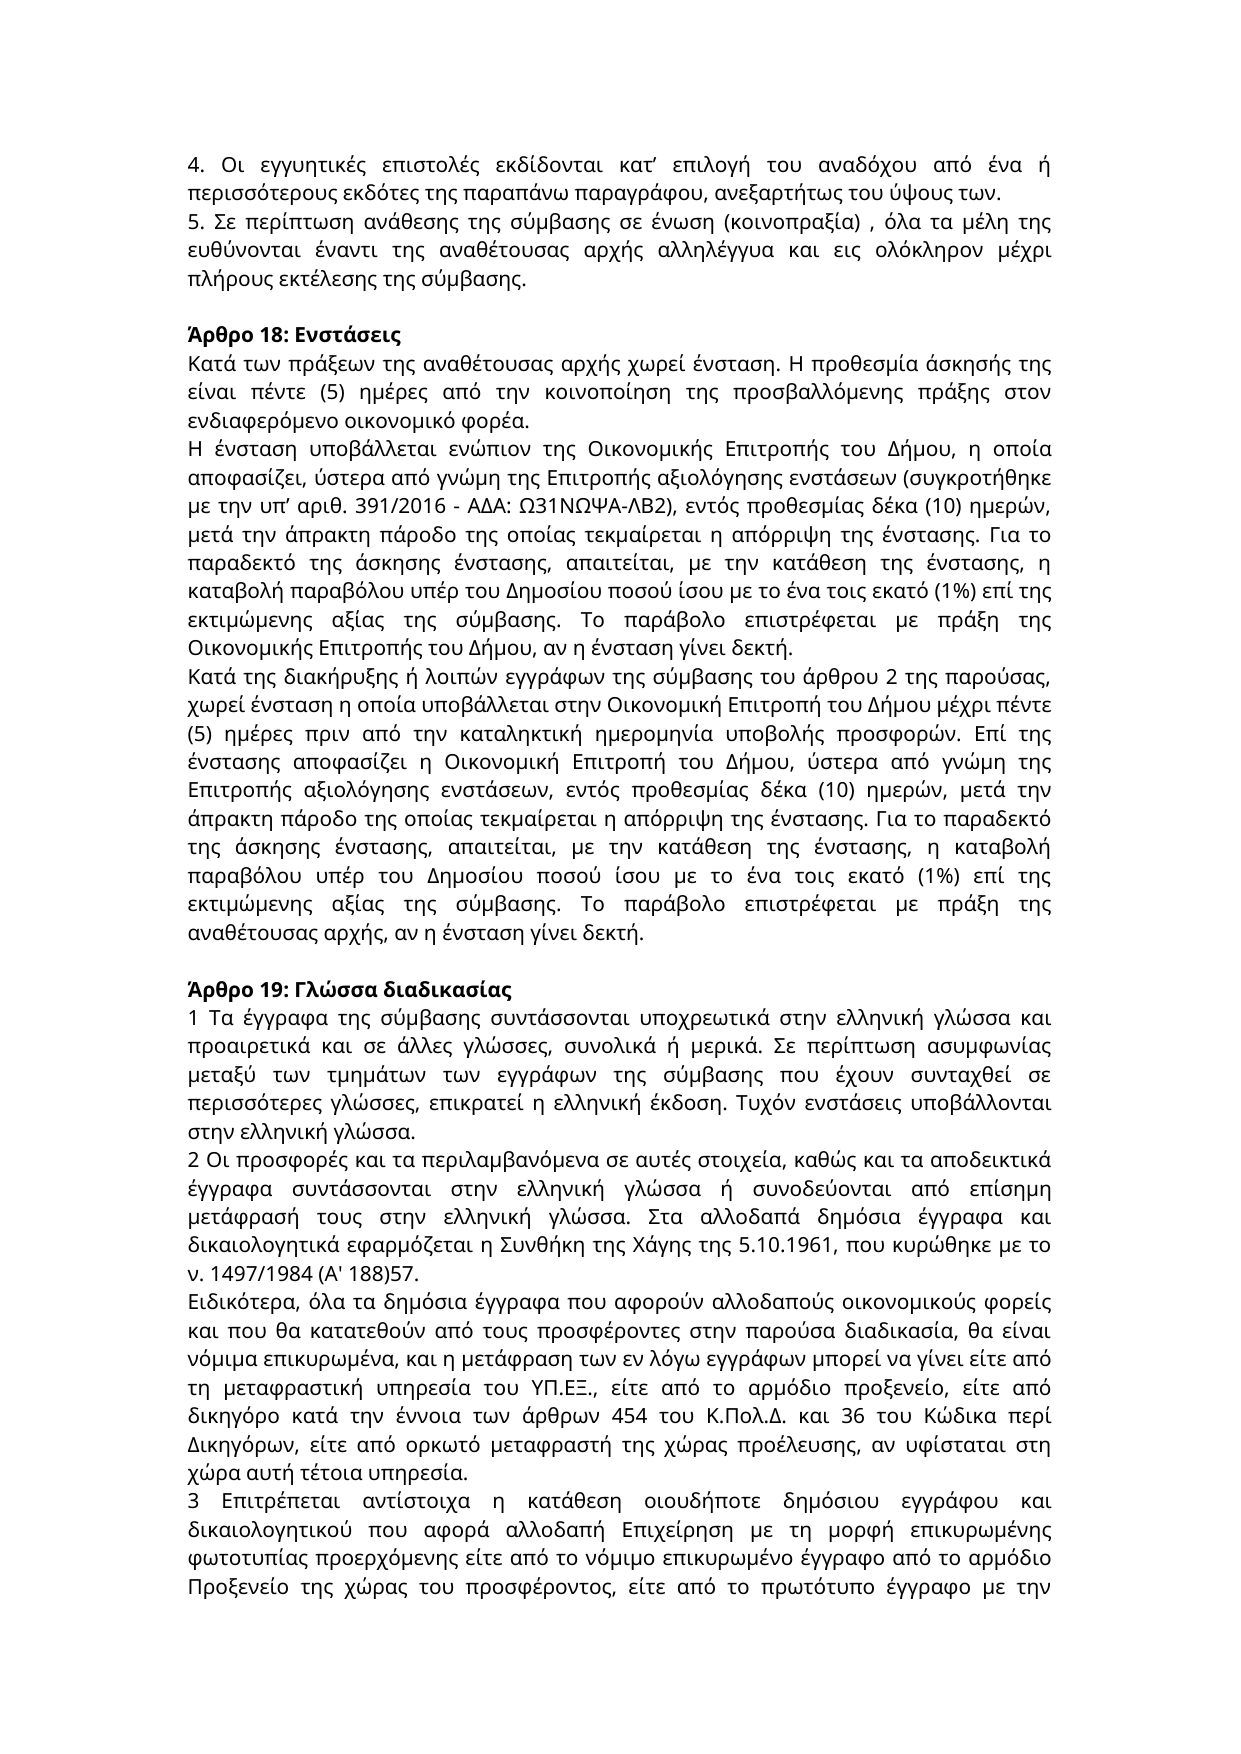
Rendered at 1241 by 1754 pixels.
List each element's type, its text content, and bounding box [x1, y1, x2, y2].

text Κατά της διακήρυξης ή λοιπών εγγράφων της σύμβασης του άρθρου 2 της παρούσας, χωρεί ένσταση η οποία υποβάλλεται στην Οικονομική Επιτροπή του Δήμου μέχρι πέντε (5) ημέρες πριν από την καταληκτική ημερομηνία υποβολής προσφορών. Επί της ένστασης αποφασίζει η Οικονομική Επιτροπή του Δήμου, ύστερα από γνώμη της Επιτροπής αξιολόγησης ενστάσεων, εντός προθεσμίας δέκα (10) ημερών, μετά την άπρακτη πάροδο της οποίας τεκμαίρεται η απόρριψη της ένστασης. Για το παραδεκτό της άσκησης ένστασης, απαιτείται, με την κατάθεση της ένστασης, η καταβολή παραβόλου υπέρ του Δημοσίου ποσού ίσου με το ένα τοις εκατό (1%) επί της εκτιμώμενης αξίας της σύμβασης. Το παράβολο επιστρέφεται με πράξη της αναθέτουσας αρχής, αν η ένσταση γίνει δεκτή. [187, 662, 1053, 946]
text 4. Οι εγγυητικές επιστολές εκδίδονται κατ’ επιλογή του αναδόχου από ένα ή περισσότερους εκδότες της παραπάνω παραγράφου, ανεξαρτήτως του ύψους των. [187, 150, 1053, 207]
text Άρθρο 18: Ενστάσεις [187, 321, 1053, 349]
text Η ένσταση υποβάλλεται ενώπιον της Οικονομικής Επιτροπής του Δήμου, η οποία αποφασίζει, ύστερα από γνώμη της Επιτροπής αξιολόγησης ενστάσεων (συγκροτήθηκε με την υπ’ αριθ. 391/2016 - ΑΔΑ: Ω31ΝΩΨΑ-ΛΒ2), εντός προθεσμίας δέκα (10) ημερών, μετά την άπρακτη πάροδο της οποίας τεκμαίρεται η απόρριψη της ένστασης. Για το παραδεκτό της άσκησης ένστασης, απαιτείται, με την κατάθεση της ένστασης, η καταβολή παραβόλου υπέρ του Δημοσίου ποσού ίσου με το ένα τοις εκατό (1%) επί της εκτιμώμενης αξίας της σύμβασης. Το παράβολο επιστρέφεται με πράξη της Οικονομικής Επιτροπής του Δήμου, αν η ένσταση γίνει δεκτή. [187, 434, 1053, 662]
text Άρθρο 19: Γλώσσα διαδικασίας [187, 975, 1053, 1003]
text Ειδικότερα, όλα τα δημόσια έγγραφα που αφορούν αλλοδαπούς οικονομικούς φορείς και που θα κατατεθούν από τους προσφέροντες στην παρούσα διαδικασία, θα είναι νόμιμα επικυρωμένα, και η μετάφραση των εν λόγω εγγράφων μπορεί να γίνει είτε από τη μεταφραστική υπηρεσία του ΥΠ.ΕΞ., είτε από το αρμόδιο προξενείο, είτε από δικηγόρο κατά την έννοια των άρθρων 454 του Κ.Πολ.Δ. και 36 του Κώδικα περί Δικηγόρων, είτε από ορκωτό μεταφραστή της χώρας προέλευσης, αν υφίσταται στη χώρα αυτή τέτοια υπηρεσία. [187, 1287, 1053, 1487]
text 1 Τα έγγραφα της σύμβασης συντάσσονται υποχρεωτικά στην ελληνική γλώσσα και προαιρετικά και σε άλλες γλώσσες, συνολικά ή μερικά. Σε περίπτωση ασυμφωνίας μεταξύ των τμημάτων των εγγράφων της σύμβασης που έχουν συνταχθεί σε περισσότερες γλώσσες, επικρατεί η ελληνική έκδοση. Τυχόν ενστάσεις υποβάλλονται στην ελληνική γλώσσα. [187, 1003, 1053, 1145]
text Κατά των πράξεων της αναθέτουσας αρχής χωρεί ένσταση. Η προθεσμία άσκησής της είναι πέντε (5) ημέρες από την κοινοποίηση της προσβαλλόμενης πράξης στον ενδιαφερόμενο οικονομικό φορέα. [187, 349, 1053, 434]
text 5. Σε περίπτωση ανάθεσης της σύμβασης σε ένωση (κοινοπραξία) , όλα τα μέλη της ευθύνονται έναντι της αναθέτουσας αρχής αλληλέγγυα και εις ολόκληρον μέχρι πλήρους εκτέλεσης της σύμβασης. [187, 207, 1053, 292]
text 2 Οι προσφορές και τα περιλαμβανόμενα σε αυτές στοιχεία, καθώς και τα αποδεικτικά έγγραφα συντάσσονται στην ελληνική γλώσσα ή συνοδεύονται από επίσημη μετάφρασή τους στην ελληνική γλώσσα. Στα αλλοδαπά δημόσια έγγραφα και δικαιολογητικά εφαρμόζεται η Συνθήκη της Χάγης της 5.10.1961, που κυρώθηκε με το ν. 1497/1984 (Α' 188)57. [187, 1145, 1053, 1287]
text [187, 1487, 1053, 1600]
